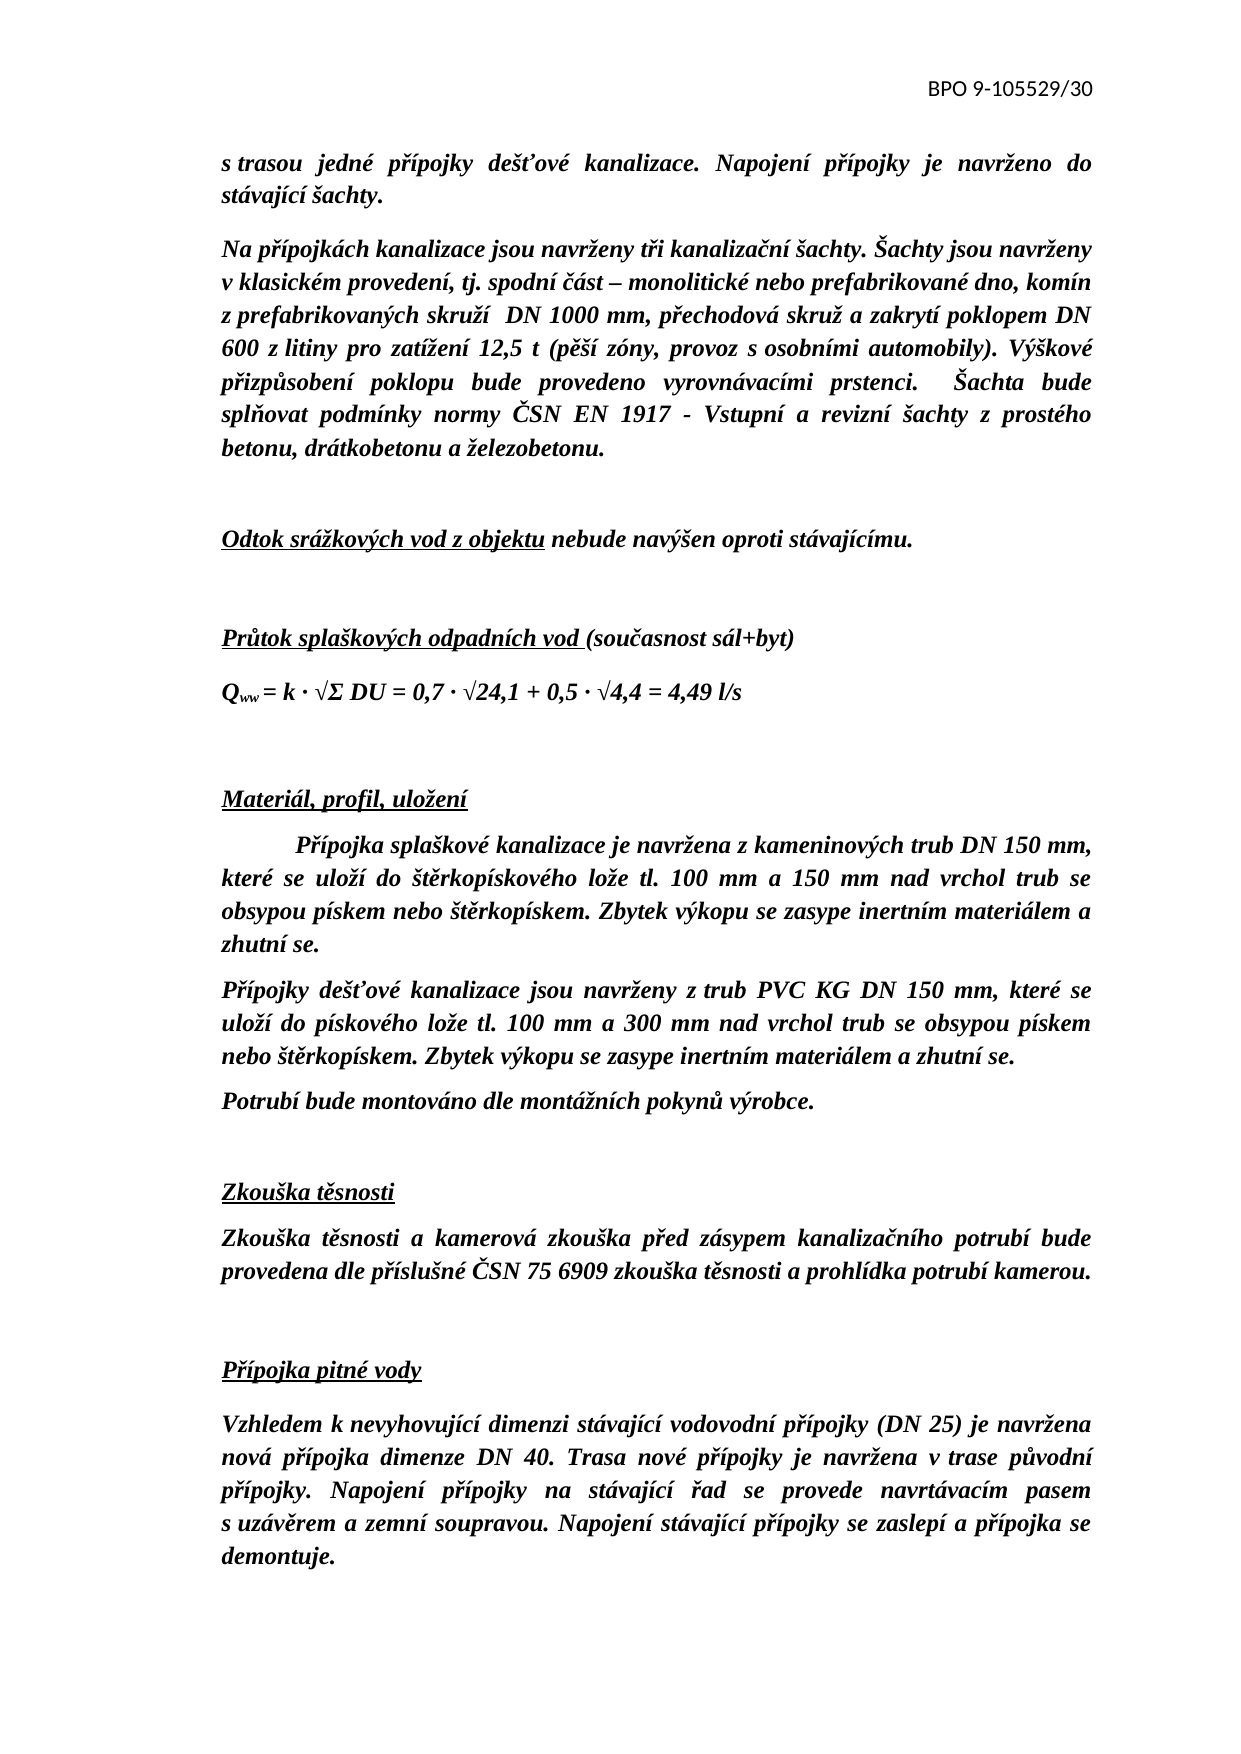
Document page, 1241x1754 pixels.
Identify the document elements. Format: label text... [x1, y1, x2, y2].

text Přípojka pitné vody [221, 1355, 1093, 1384]
text Přípojky dešťové kanalizace jsou navrženy z trub PVC KG DN 150 mm, které se uloží do pískového lože tl. 100 mm a nad vrchol trub se obsypou pískem nebo štěrkopískem. Zbytek výkopu se zasype inertním materiálem a zhutní se. [221, 975, 1093, 1069]
text Přípojka splaškové kanalizace je navržena z kameninových trub DN 150 mm, které se uloží do štěrkopískového lože tl. 100 mm a 150 mm nad vrchol trub se obsypou pískem nebo štěrkopískem. Zbytek výkopu se zasype inertním materiálem a zhutní se. [221, 830, 1093, 958]
text Qww = k ∙ √Ʃ DU = 0,7 ∙ √24,1 + 0,5 ∙ √4,4 = 4,49 l/s [221, 677, 1093, 706]
text Zkouška těsnosti [221, 1177, 1093, 1206]
text Na přípojkách kanalizace jsou navrženy tři kanalizační šachty. Šachty jsou navrženy v klasickém provedení, tj. spodní část – monolitické nebo prefabrikované dno, komín z prefabrikovaných skruží DN 1000 mm, přechodová skruž a zakrytí poklopem DN 600 z litiny pro zatížení 12,5 t (pěší zóny, provoz s osobními automobily). Výškové přizpůsobení poklopu bude provedeno vyrovnávacími prstenci. Šachta bude splňovat podmínky normy ČSN EN 1917 - Vstupní a revizní šachty z prostého betonu, drátkobetonu a železobetonu. [221, 234, 1093, 461]
text Zkouška těsnosti a kamerová zkouška před zásypem kanalizačního potrubí bude provedena dle příslušné ČSN 75 6909 zkouška těsnosti a prohlídka potrubí kamerou. [221, 1223, 1093, 1284]
text Odtok srážkových vod z objektu nebude navýšen oproti stávajícímu. [221, 524, 1093, 552]
text Potrubí bude montováno dle montážních pokynů výrobce. [221, 1086, 1093, 1115]
text Vzhledem k nevyhovující dimenzi stávající vodovodní přípojky (DN 25) je navržena nová přípojka dimenze DN 40. Trasa nové přípojky je navržena v trase původní přípojky. Napojení přípojky na stávající řad se provede navrtávacím pasem s uzávěrem a zemní soupravou. Napojení stávající přípojky se zaslepí a přípojka se demontuje. [221, 1409, 1093, 1570]
text Materiál, profil, uložení [221, 784, 1093, 813]
text Průtok splaškových odpadních vod (současnost sál+byt) [221, 623, 1093, 652]
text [221, 148, 1093, 209]
